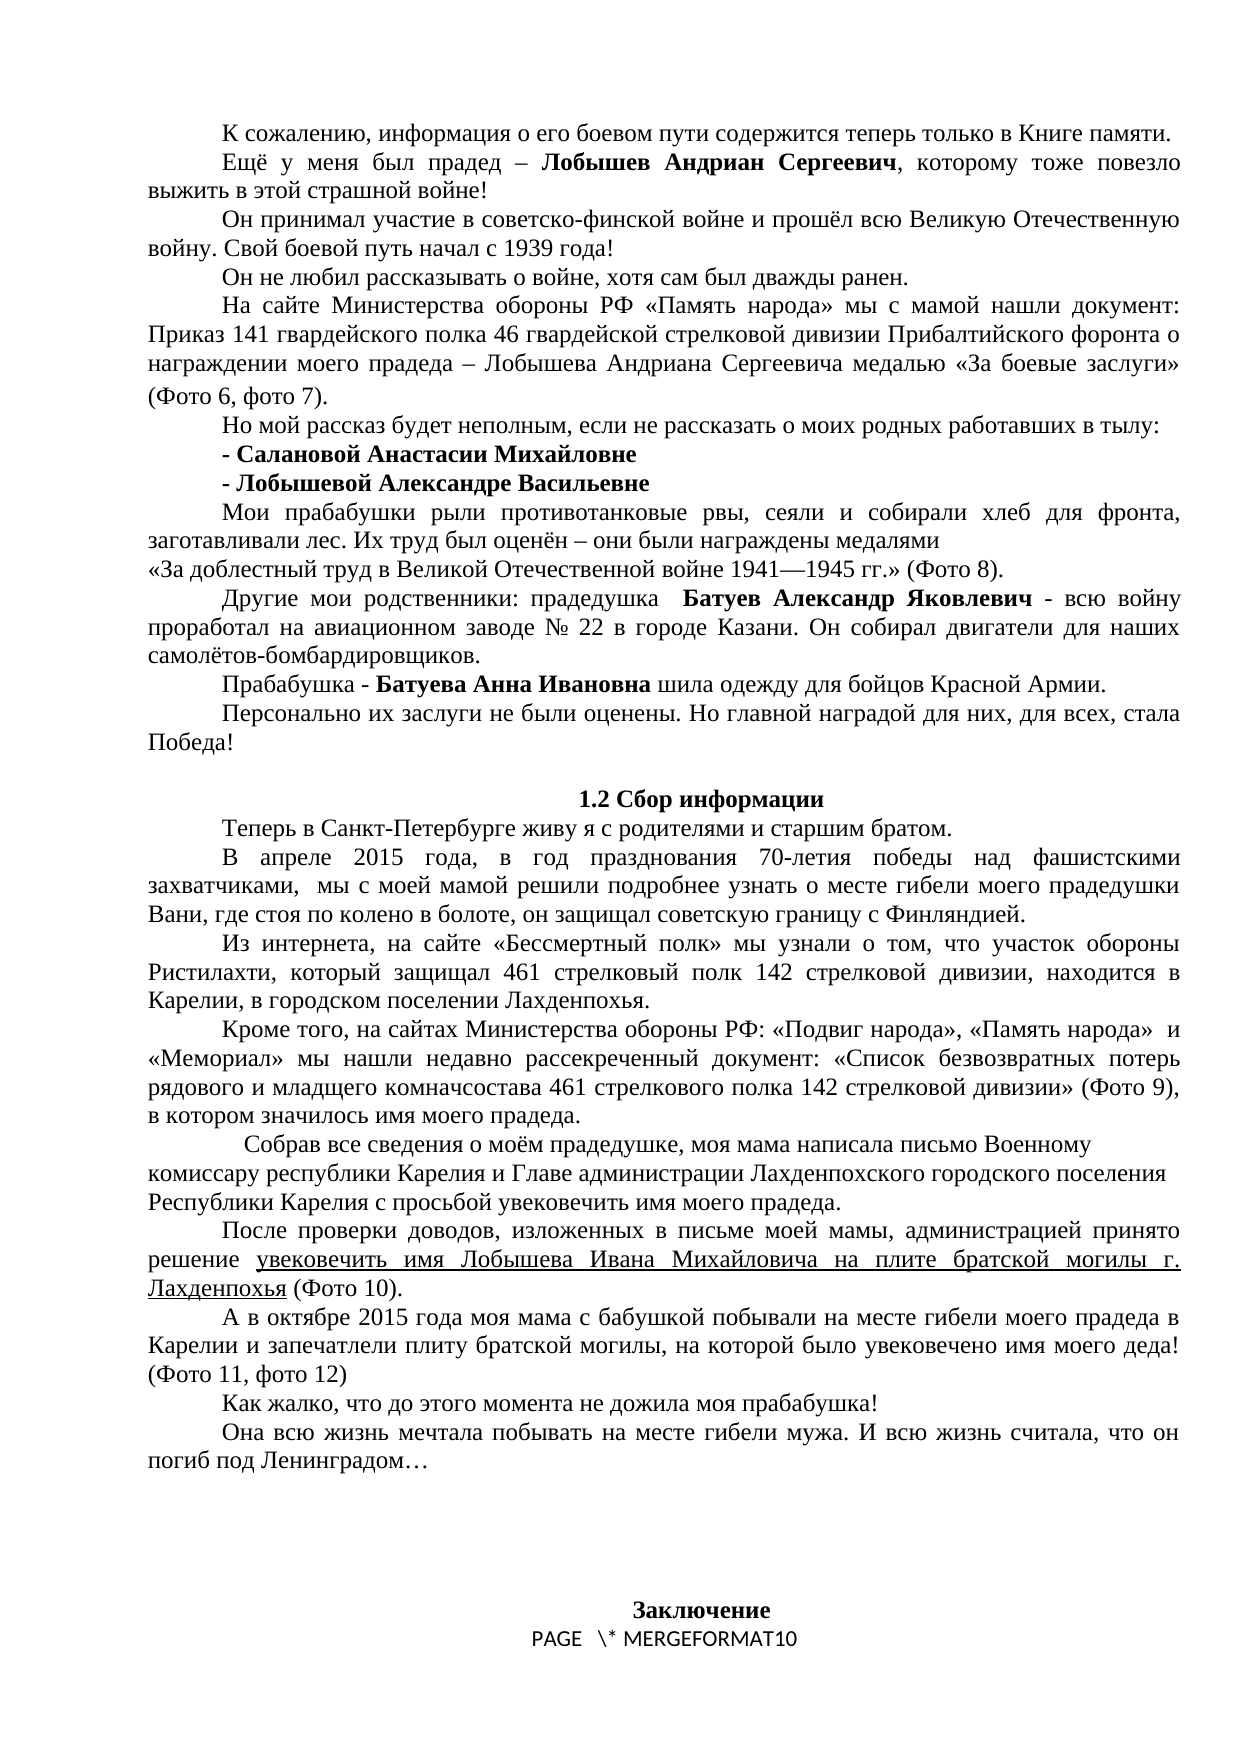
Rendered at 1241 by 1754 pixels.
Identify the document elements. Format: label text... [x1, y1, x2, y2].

text Мои прабабушки рыли противотанковые рвы, сеяли и собирали хлеб для фронта, заготавливали лес. Их труд был оценён – они были награждены медалями [148, 497, 1181, 554]
text Из интернета, на сайте «Бессмертный полк» мы узнали о том, что участок обороны Ристилахти, который защищал 461 стрелковый полк 142 стрелковой дивизии, находится в Карелии, в городском поселении Лахденпохья. [148, 928, 1181, 1014]
text Другие мои родственники: прадедушка Батуев Александр Яковлевич - всю войну проработал на авиационном заводе № 22 в городе Казани. Он собирал двигатели для наших самолётов-бомбардировщиков. [148, 583, 1181, 669]
text После проверки доводов, изложенных в письме моей мамы, администрацией принято решение увековечить имя Лобышева Ивана Михайловича на плите братской могилы г. Лахденпохья (Фото 10). [148, 1215, 1181, 1302]
text Она всю жизнь мечтала побывать на месте гибели мужа. И всю жизнь считала, что он погиб под Ленинградом… [148, 1417, 1181, 1474]
text Он не любил рассказывать о войне, хотя сам был дважды ранен. [148, 262, 1181, 291]
text На сайте Министерства обороны РФ «Память народа» мы с мамой нашли документ: Приказ 141 гвардейского полка 46 гвардейской стрелковой дивизии Прибалтийского форонта о награждении моего прадеда – Лобышева Андриана Сергеевича медалью «За боевые заслуги» (Фото 6, фото 7). [148, 291, 1181, 410]
text Заключение [148, 1595, 1181, 1624]
text 1.2 Сбор информации [148, 784, 1181, 813]
text Но мой рассказ будет неполным, если не рассказать о моих родных работавших в тылу: [148, 410, 1181, 439]
text Собрав все сведения о моём прадедушке, моя мама написала письмо Военному комиссару республики Карелия и Главе администрации Лахденпохского городского поселения Республики Карелия с просьбой увековечить имя моего прадеда. [148, 1129, 1181, 1215]
text Теперь в Санкт-Петербурге живу я с родителями и старшим братом. [148, 813, 1181, 842]
text Кроме того, на сайтах Министерства обороны РФ: «Подвиг народа», «Память народа» и «Мемориал» мы нашли недавно рассекреченный документ: «Список безвозвратных потерь рядового и младщего комначсостава 461 стрелкового полка 142 стрелковой дивизии» (Фото 9), в котором значилось имя моего прадеда. [148, 1014, 1181, 1129]
text А в октябре 2015 года моя мама с бабушкой побывали на месте гибели моего прадеда в Карелии и запечатлели плиту братской могилы, на которой было увековечено имя моего деда! (Фото 11, фото 12) [148, 1302, 1181, 1388]
text В апреле 2015 года, в год празднования 70-летия победы над фашистскими захватчиками, мы с моей мамой решили подробнее узнать о месте гибели моего прадедушки Вани, где стоя по колено в болоте, он защищал советскую границу с Финляндией. [148, 842, 1181, 928]
text Ещё у меня был прадед – Лобышев Андриан Сергеевич, которому тоже повезло выжить в этой страшной войне! [148, 147, 1181, 204]
text Персонально их заслуги не были оценены. Но главной наградой для них, для всех, стала Победа! [148, 698, 1181, 755]
text К сожалению, информация о его боевом пути содержится теперь только в Книге памяти. [148, 118, 1181, 147]
text Он принимал участие в советско-финской войне и прошёл всю Великую Отечественную войну. Свой боевой путь начал с 1939 года! [148, 204, 1181, 262]
text Как жалко, что до этого момента не дожила моя прабабушка! [148, 1388, 1181, 1417]
text Прабабушка - Батуева Анна Ивановна шила одежду для бойцов Красной Армии. [148, 669, 1181, 698]
text - Лобышевой Александре Васильевне [148, 468, 1181, 497]
text «За доблестный труд в Великой Отечественной войне 1941—1945 гг.» (Фото 8). [148, 554, 1181, 583]
text - Салановой Анастасии Михайловне [148, 439, 1181, 468]
